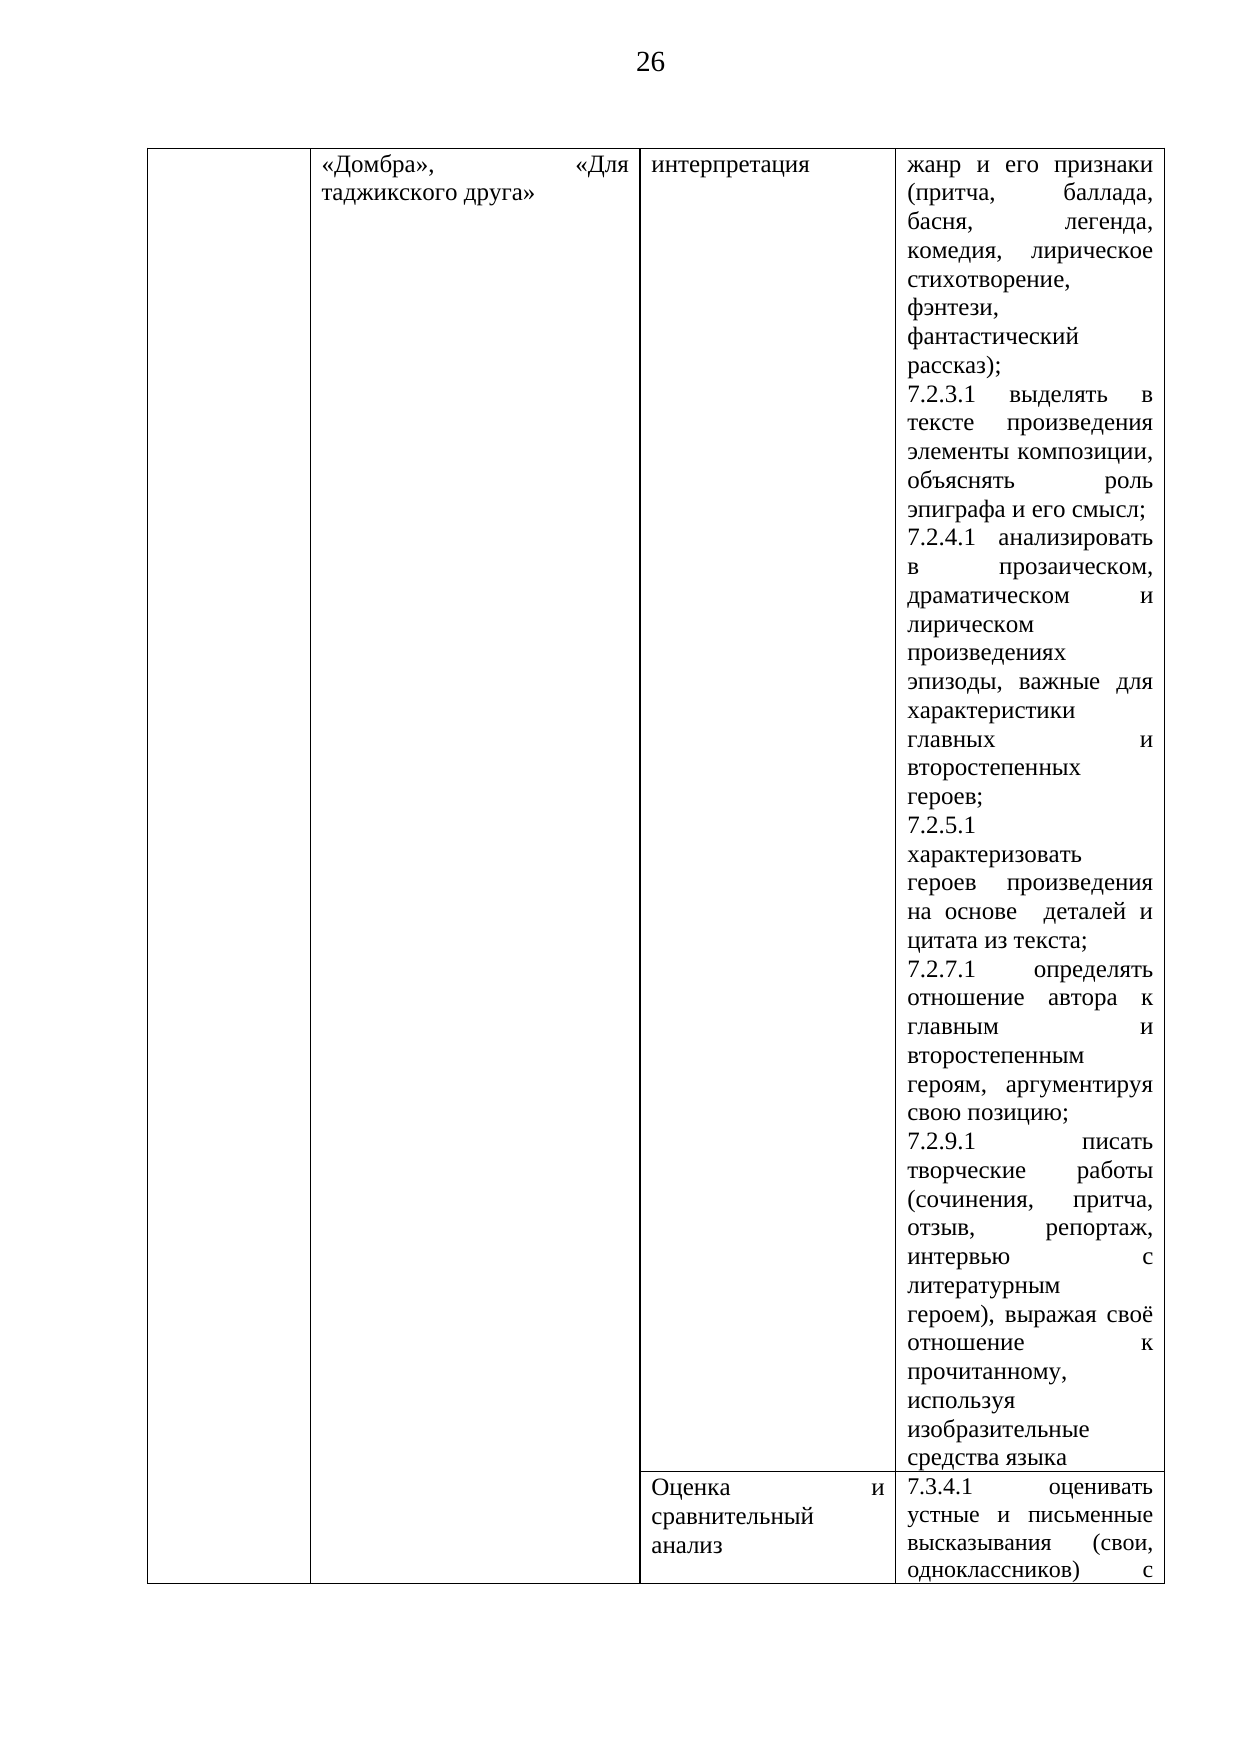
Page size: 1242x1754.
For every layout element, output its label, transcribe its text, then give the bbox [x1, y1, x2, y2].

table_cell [641, 1472, 895, 1583]
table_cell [896, 1472, 1164, 1583]
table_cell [641, 149, 895, 1471]
